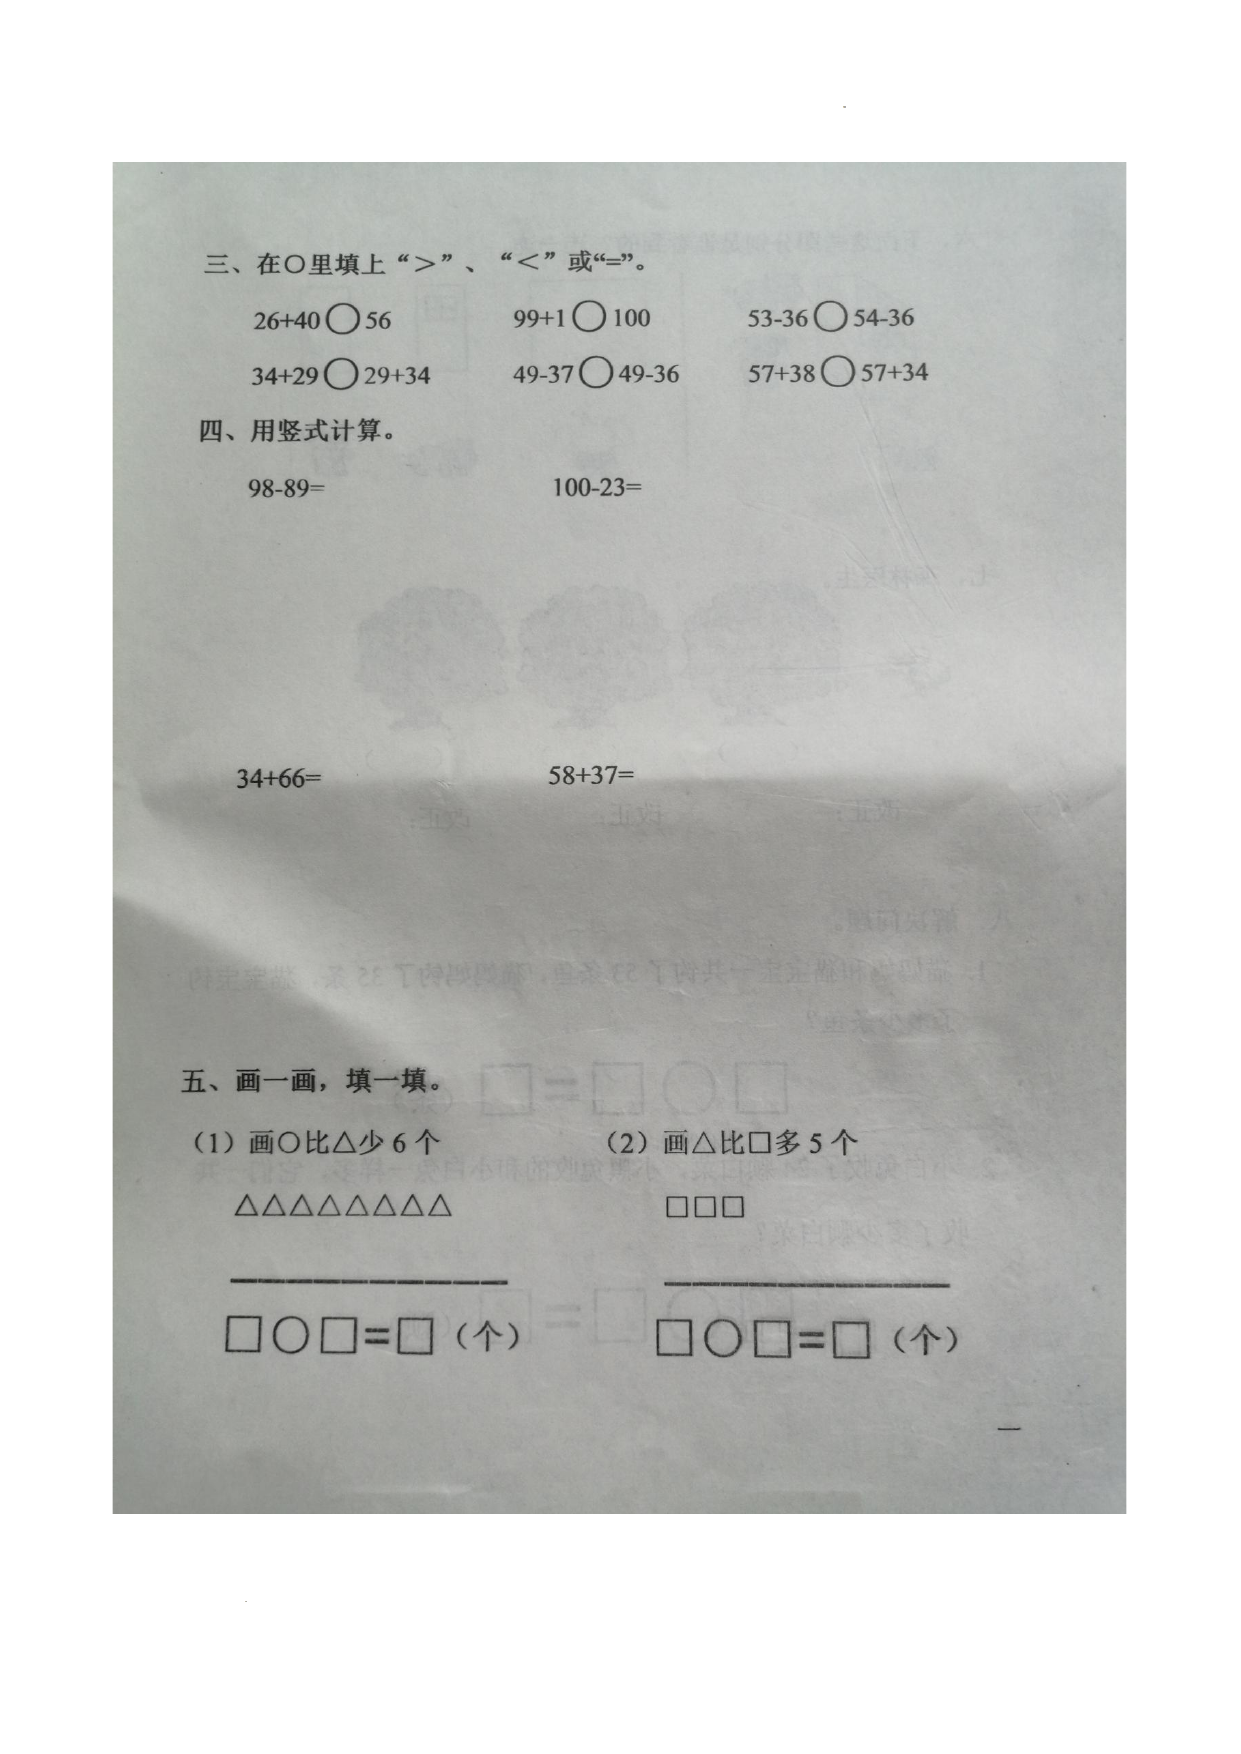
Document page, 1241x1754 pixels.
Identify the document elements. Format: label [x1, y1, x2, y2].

picture [112, 162, 1127, 1514]
